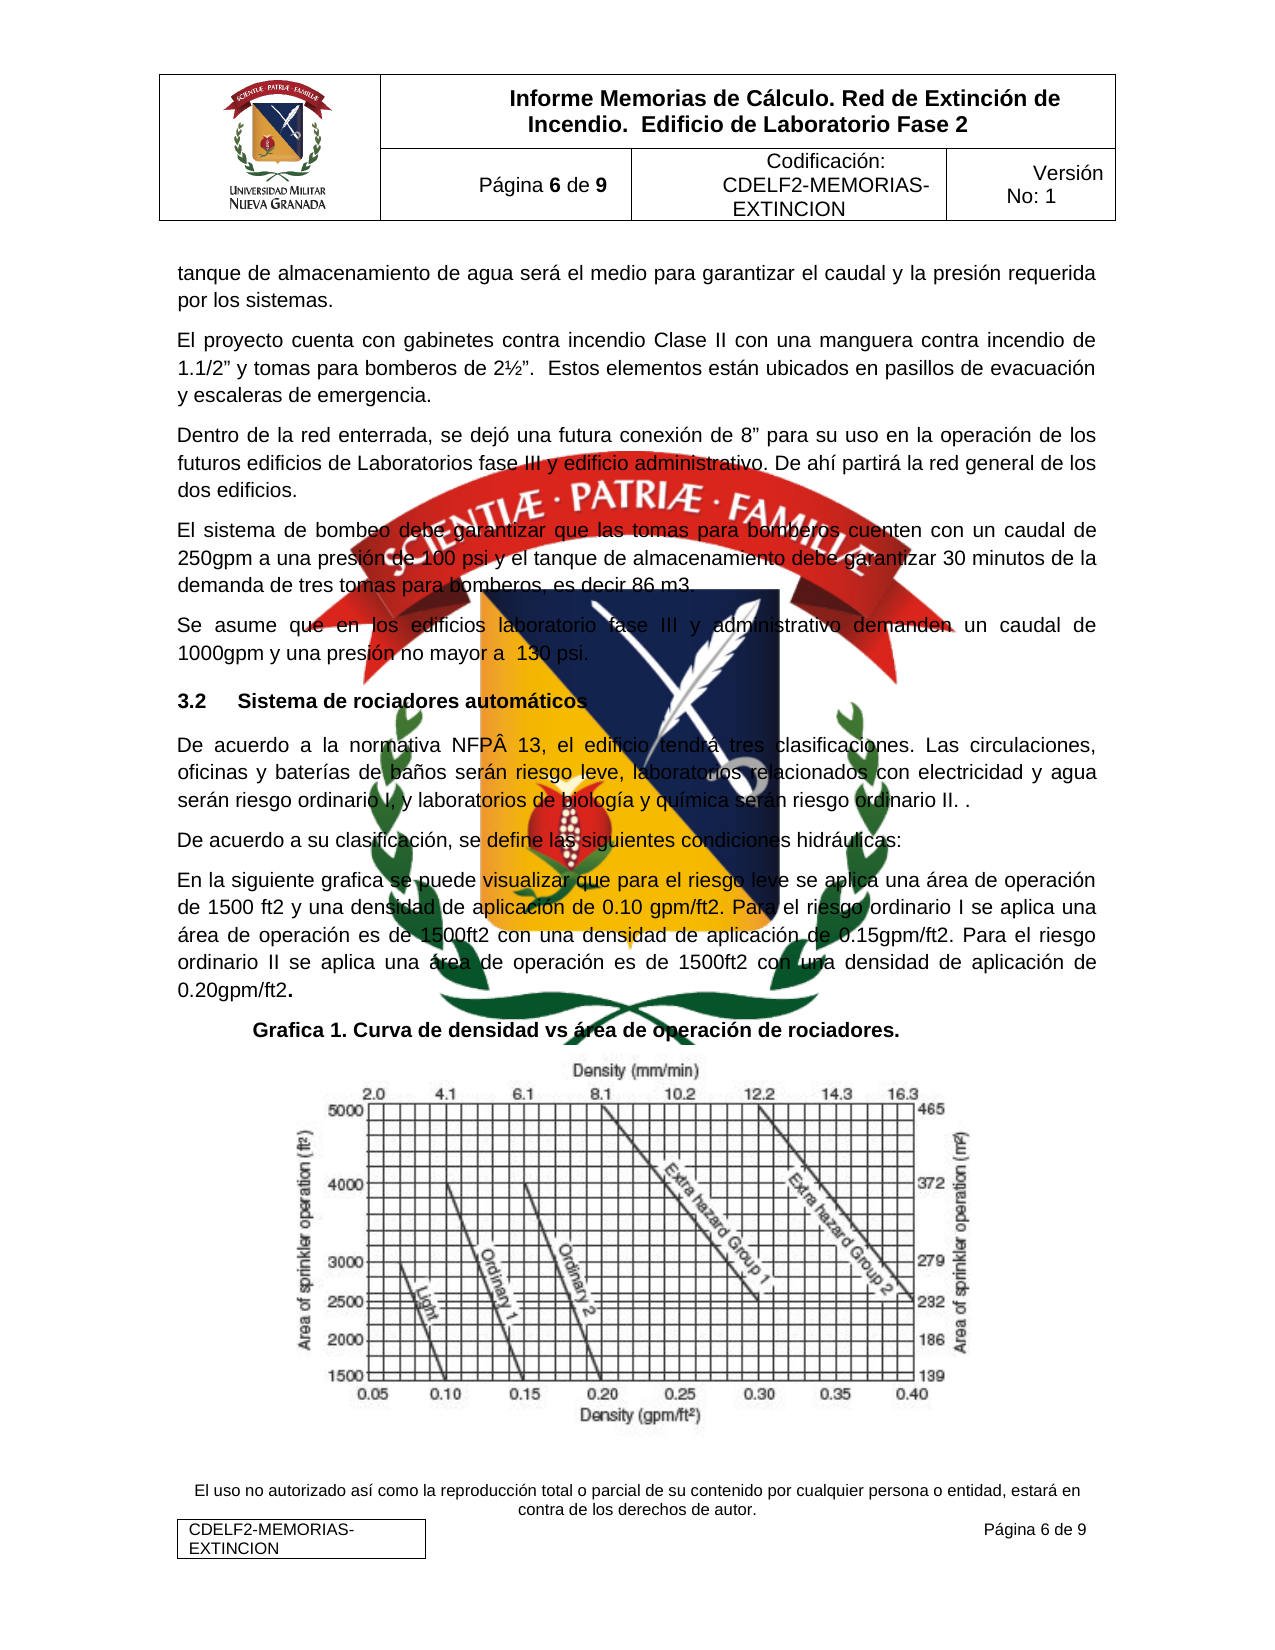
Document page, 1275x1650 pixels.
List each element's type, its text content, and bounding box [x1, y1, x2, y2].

text En la siguiente grafica se puede visualizar que para el riesgo leve se aplica una área de operación de 1500 ft2 y una densidad de aplicación de 0.10 gpm/ft2. Para el riesgo ordinario I se aplica una área de operación es de 1500ft2 con una densidad de aplicación de 0.15gpm/ft2. Para el riesgo ordinario II se aplica una área de operación es de 1500ft2 con una densidad de aplicación de 0.20gpm/ft2. [177, 867, 1098, 1001]
picture [301, 851, 958, 867]
picture [301, 713, 958, 732]
text El proyecto cuenta con gabinetes contra incendio Clase II con una manguera contra incendio de 1.1/2” y tomas para bomberos de 2½”. Estos elementos están ubicados en pasillos de evacuación y escaleras de emergencia. [177, 328, 1098, 407]
text Dentro de la red enterrada, se dejó una futura conexión de 8” para su uso en la operación de los futuros edificios de Laboratorios fase III y edificio administrativo. De ahí partirá la red general de los dos edificios. [177, 423, 1098, 502]
picture [301, 811, 958, 827]
text De acuerdo a la normativa NFPÂ 13, el edificio tendrá tres clasificaciones. Las circulaciones, oficinas y baterías de baños serán riesgo leve, laboratorios relacionados con electricidad y agua serán riesgo ordinario I, y laboratorios de biología y química serán riesgo ordinario II. . [177, 732, 1098, 811]
picture [223, 75, 333, 209]
subtitle Sistema de rociadores automáticos [177, 689, 1098, 713]
text Se asume que en los edificios laboratorio fase III y administrativo demanden un caudal de 1000gpm y una presión no mayor a 130 psi. [177, 613, 1098, 664]
picture [301, 502, 958, 518]
picture [251, 1041, 1024, 1440]
picture [301, 664, 958, 689]
picture [301, 1001, 958, 1017]
text El sistema de bombeo debe garantizar que las tomas para bomberos cuenten con un caudal de 250gpm a una presión de 100 psi y el tanque de almacenamiento debe garantizar 30 minutos de la demanda de tres tomas para bomberos, es decir 86 m3. [177, 518, 1098, 597]
text De acuerdo a su clasificación, se define las siguientes condiciones hidráulicas: [177, 827, 1098, 851]
text Grafica 1. Curva de densidad vs área de operación de rociadores. [215, 1017, 1068, 1041]
picture [301, 597, 958, 613]
